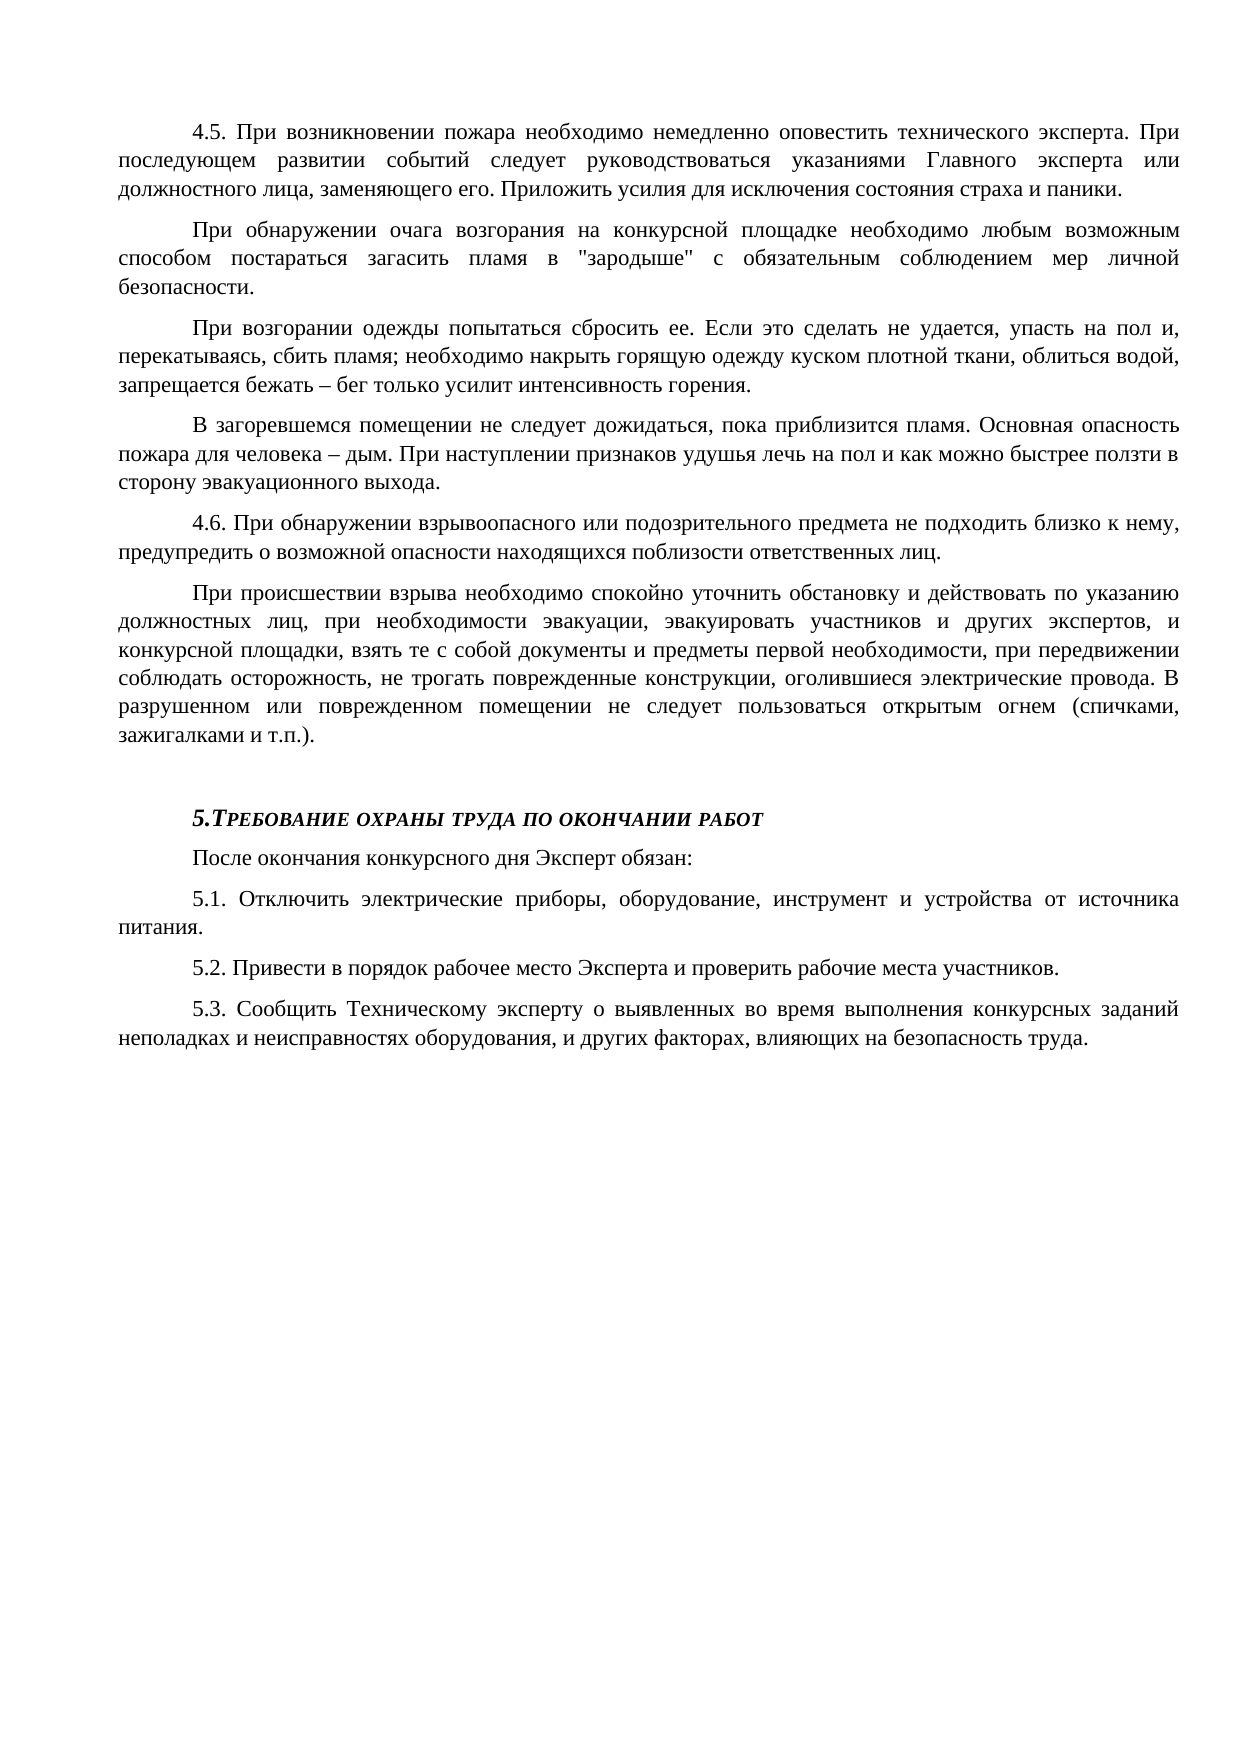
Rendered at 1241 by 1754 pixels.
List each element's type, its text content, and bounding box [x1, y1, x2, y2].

text При возгорании одежды попытаться сбросить ее. Если это сделать не удается, упасть на пол и, перекатываясь, сбить пламя; необходимо накрыть горящую одежду куском плотной ткани, облиться водой, запрещается бежать – бег только усилит интенсивность горения. [118, 314, 1181, 397]
subtitle 5.Требование охраны труда по окончании работ [118, 803, 1181, 832]
text 5.2. Привести в порядок рабочее место Эксперта и проверить рабочие места участников. [118, 954, 1181, 981]
text 4.5. При возникновении пожара необходимо немедленно оповестить технического эксперта. При последующем развитии событий следует руководствоваться указаниями Главного эксперта или должностного лица, заменяющего его. Приложить усилия для исключения состояния страха и паники. [118, 118, 1181, 201]
text 4.6. При обнаружении взрывоопасного или подозрительного предмета не подходить близко к нему, предупредить о возможной опасности находящихся поблизости ответственных лиц. [118, 509, 1181, 564]
text В загоревшемся помещении не следует дожидаться, пока приблизится пламя. Основная опасность пожара для человека – дым. При наступлении признаков удушья лечь на пол и как можно быстрее ползти в сторону эвакуационного выхода. [118, 412, 1181, 495]
text При обнаружении очага возгорания на конкурсной площадке необходимо любым возможным способом постараться загасить пламя в "зародыше" с обязательным соблюдением мер личной безопасности. [118, 216, 1181, 299]
text При происшествии взрыва необходимо спокойно уточнить обстановку и действовать по указанию должностных лиц, при необходимости эвакуации, эвакуировать участников и других экспертов, и конкурсной площадки, взять те с собой документы и предметы первой необходимости, при передвижении соблюдать осторожность, не трогать поврежденные конструкции, оголившиеся электрические провода. В разрушенном или поврежденном помещении не следует пользоваться открытым огнем (спичками, зажигалками и т.п.). [118, 579, 1181, 747]
text После окончания конкурсного дня Эксперт обязан: [118, 844, 1181, 870]
text 5.1. Отключить электрические приборы, оборудование, инструмент и устройства от источника питания. [118, 885, 1181, 940]
text 5.3. Сообщить Техническому эксперту о выявленных во время выполнения конкурсных заданий неполадках и неисправностях оборудования, и других факторах, влияющих на безопасность труда. [118, 995, 1181, 1050]
